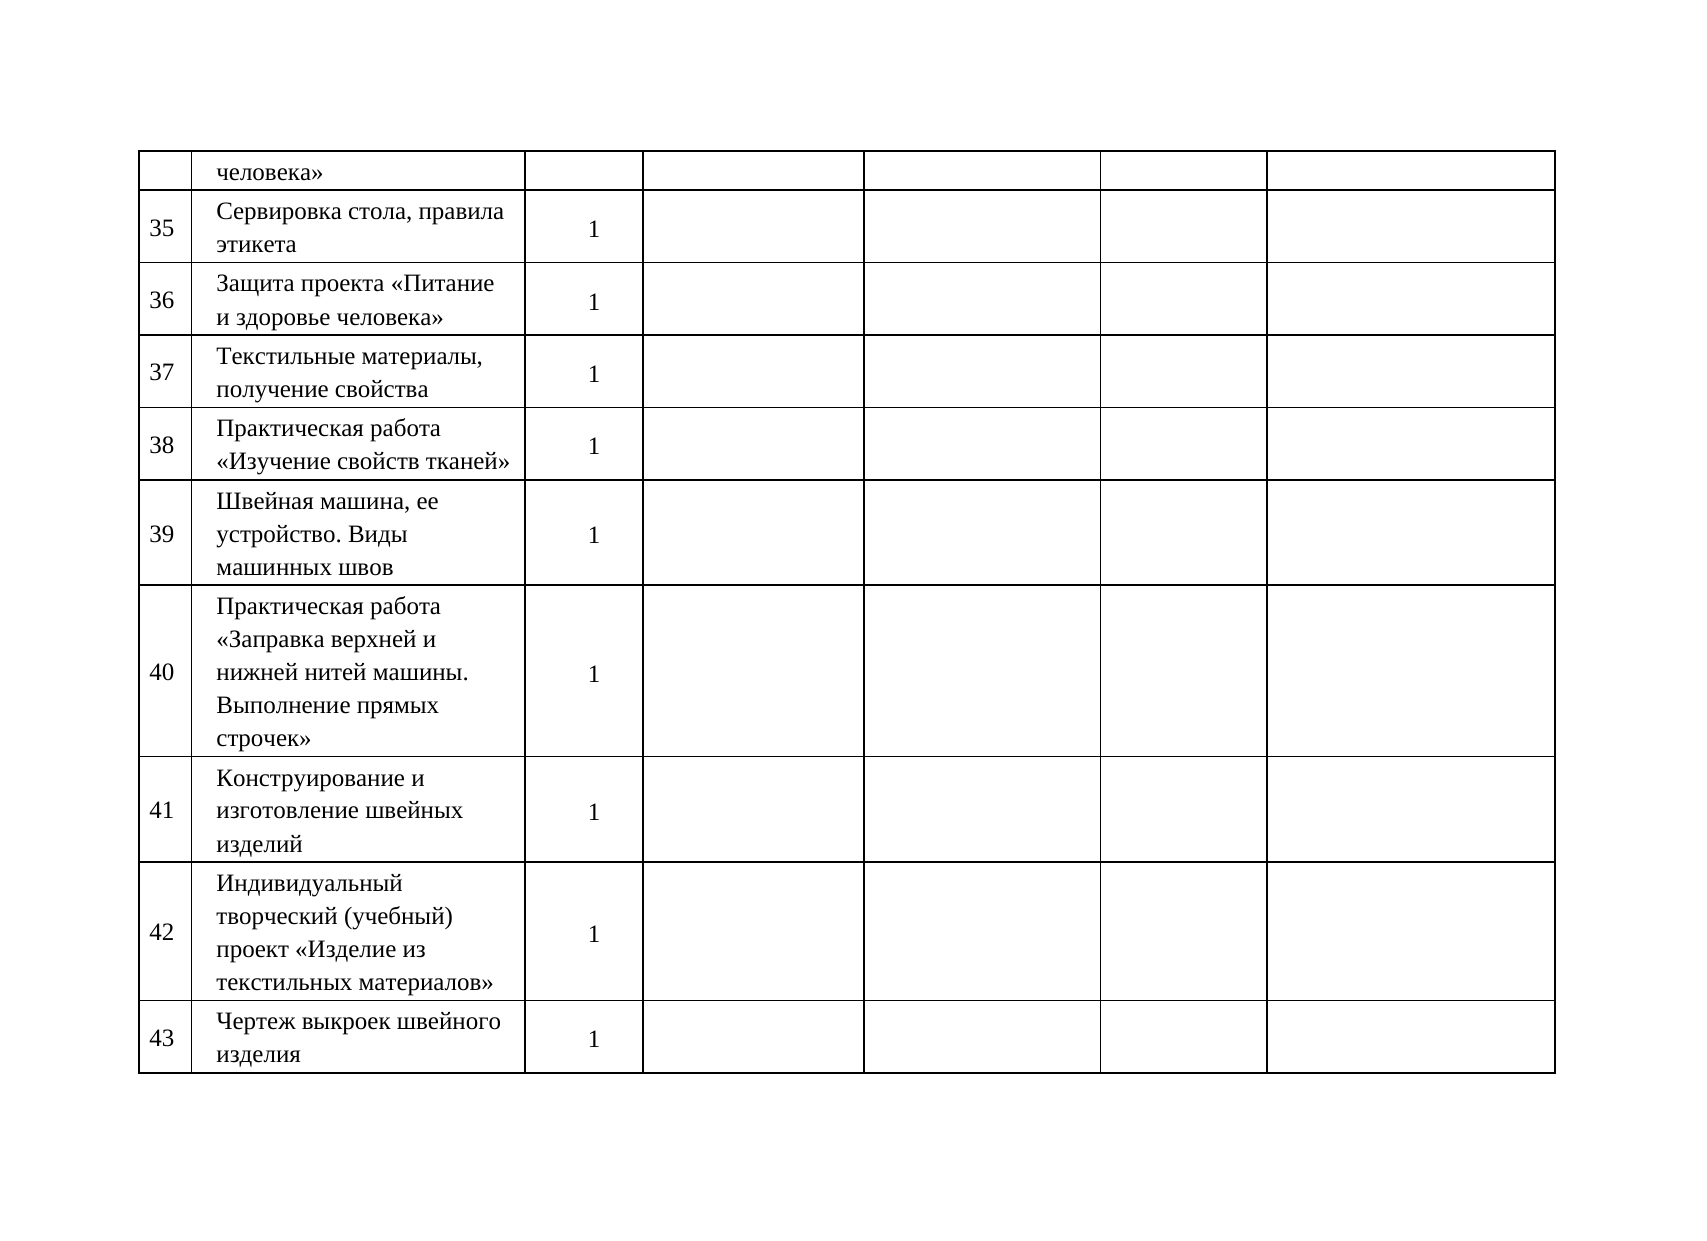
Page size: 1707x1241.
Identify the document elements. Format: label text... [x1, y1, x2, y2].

table_cell [865, 152, 1100, 189]
table_cell Практическая работа «Заправка верхней и нижней нитей машины. Выполнение прямых строчек» [192, 586, 524, 756]
table_cell 1 [526, 1001, 642, 1072]
table_cell [644, 586, 863, 756]
table_cell [644, 863, 863, 1000]
table_cell [644, 191, 863, 262]
table_cell Практическая работа «Изучение свойств тканей» [192, 408, 524, 479]
table_cell [644, 263, 863, 334]
table_cell 41 [140, 757, 191, 861]
table_cell [1101, 1001, 1266, 1072]
table_cell Текстильные материалы, получение свойства [192, 336, 524, 407]
table_cell [865, 263, 1100, 334]
table_cell [1268, 263, 1554, 334]
table_cell 43 [140, 1001, 191, 1072]
table_cell [1101, 152, 1266, 189]
table_cell 1 [526, 408, 642, 479]
table_cell [1268, 481, 1554, 584]
table_cell [1101, 408, 1266, 479]
table_cell [644, 336, 863, 407]
table_cell 1 [526, 863, 642, 1000]
table_cell Конструирование и изготовление швейных изделий [192, 757, 524, 861]
table_cell [865, 481, 1100, 584]
table_cell 37 [140, 336, 191, 407]
table_cell 1 [526, 481, 642, 584]
table_cell [1101, 586, 1266, 756]
table_cell [865, 863, 1100, 1000]
table_cell [865, 336, 1100, 407]
table_cell [1101, 481, 1266, 584]
table_cell Индивидуальный творческий (учебный) проект «Изделие из текстильных материалов» [192, 863, 524, 1000]
table_cell [1101, 757, 1266, 861]
table_cell Сервировка стола, правила этикета [192, 191, 524, 262]
table_cell 38 [140, 408, 191, 479]
table_cell [644, 757, 863, 861]
table_cell [865, 1001, 1100, 1072]
table_cell [1101, 863, 1266, 1000]
table_cell [1268, 191, 1554, 262]
table_cell [1268, 863, 1554, 1000]
table_cell [1101, 191, 1266, 262]
table_cell [1101, 263, 1266, 334]
table_cell Чертеж выкроек швейного изделия [192, 1001, 524, 1072]
table_cell Защита проекта «Питание и здоровье человека» [192, 263, 524, 334]
table_cell [1268, 336, 1554, 407]
table_cell 1 [526, 263, 642, 334]
table_cell [1268, 757, 1554, 861]
table_cell 1 [526, 757, 642, 861]
table_cell [1101, 336, 1266, 407]
table_cell [865, 586, 1100, 756]
table_cell [644, 152, 863, 189]
table_cell [1268, 586, 1554, 756]
table_cell 1 [526, 336, 642, 407]
table_cell 34 [140, 152, 191, 189]
table_cell Швейная машина, ее устройство. Виды машинных швов [192, 481, 524, 584]
table_cell [644, 408, 863, 479]
table_cell 1 [526, 191, 642, 262]
table_cell [865, 757, 1100, 861]
table_cell [1268, 152, 1554, 189]
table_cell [192, 152, 524, 189]
table_cell [644, 481, 863, 584]
table_cell 1 [526, 586, 642, 756]
table_cell 40 [140, 586, 191, 756]
table_cell 42 [140, 863, 191, 1000]
table_cell [644, 1001, 863, 1072]
table_cell [1268, 408, 1554, 479]
table_cell 36 [140, 263, 191, 334]
table_cell 35 [140, 191, 191, 262]
table_cell [865, 408, 1100, 479]
table_cell 1 [526, 152, 642, 189]
table_cell [1268, 1001, 1554, 1072]
table_cell 39 [140, 481, 191, 584]
table_cell [865, 191, 1100, 262]
